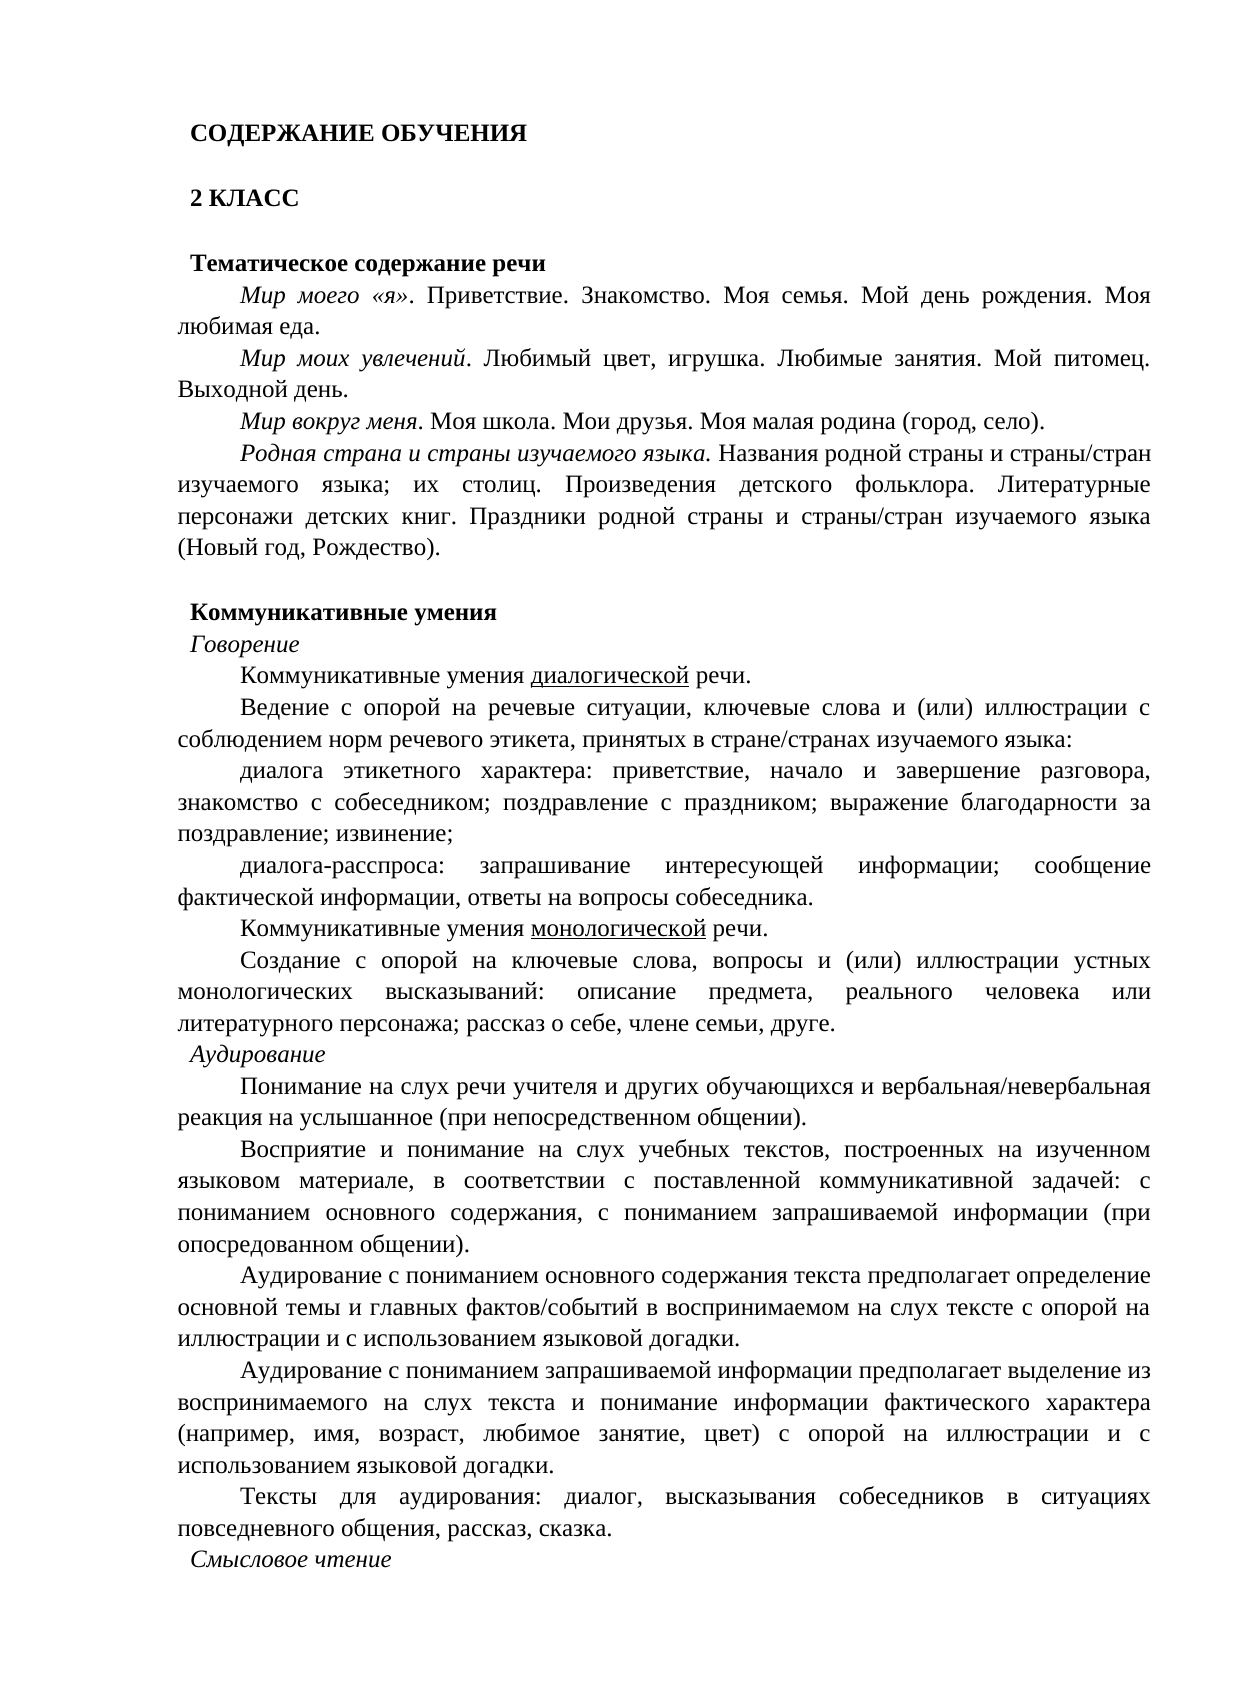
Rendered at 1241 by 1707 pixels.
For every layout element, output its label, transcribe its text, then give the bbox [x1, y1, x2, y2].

text Создание с опорой на ключевые слова, вопросы и (или) иллюстрации устных монологических высказываний: описание предмета, реального человека или литературного персонажа; рассказ о себе, члене семьи, друге. [177, 945, 1152, 1037]
text Ведение с опорой на речевые ситуации, ключевые слова и (или) иллюстрации с соблюдением норм речевого этикета, принятых в стране/странах изучаемого языка: [177, 692, 1152, 752]
text Мир моих увлечений. Любимый цвет, игрушка. Любимые занятия. Мой питомец. Выходной день. [177, 343, 1152, 403]
text Тексты для аудирования: диалог, высказывания собеседников в ситуациях повседневного общения, рассказ, сказка. [177, 1481, 1152, 1542]
text Аудирование [190, 1039, 1152, 1068]
text Смысловое чтение [190, 1544, 1152, 1573]
text Коммуникативные умения диалогической речи. [177, 661, 1152, 689]
text Коммуникативные умения [190, 597, 1152, 626]
text Аудирование с пониманием основного содержания текста предполагает определение основной темы и главных фактов/событий в воспринимаемом на слух тексте с опорой на иллюстрации и с использованием языковой догадки. [177, 1260, 1152, 1352]
text 2 КЛАСС [190, 183, 1152, 212]
text диалога этикетного характера: приветствие, начало и завершение разговора, знакомство с собеседником; поздравление с праздником; выражение благодарности за поздравление; извинение; [177, 755, 1152, 847]
text Говорение [190, 629, 1152, 658]
text Аудирование с пониманием запрашиваемой информации предполагает выделение из воспринимаемого на слух текста и понимание информации фактического характера (например, имя, возраст, любимое занятие, цвет) с опорой на иллюстрации и с использованием языковой догадки. [177, 1355, 1152, 1478]
text ​СОДЕРЖАНИЕ ОБУЧЕНИЯ [190, 118, 1152, 147]
text диалога-расспроса: запрашивание интересующей информации; сообщение фактической информации, ответы на вопросы собеседника. [177, 850, 1152, 910]
text Родная страна и страны изучаемого языка. Названия родной страны и страны/стран изучаемого языка; их столиц. Произведения детского фольклора. Литературные персонажи детских книг. Праздники родной страны и страны/стран изучаемого языка (Новый год, Рождество). [177, 438, 1152, 561]
text Коммуникативные умения монологической речи. [177, 913, 1152, 942]
text Восприятие и понимание на слух учебных текстов, построенных на изученном языковом материале, в соответствии с поставленной коммуникативной задачей: с пониманием основного содержания, с пониманием запрашиваемой информации (при опосредованном общении). [177, 1134, 1152, 1257]
text Мир вокруг меня. Моя школа. Мои друзья. Моя малая родина (город, село). [177, 406, 1152, 435]
text Тематическое содержание речи [190, 248, 1152, 277]
text Мир моего «я». Приветствие. Знакомство. Моя семья. Мой день рождения. Моя любимая еда. [177, 280, 1152, 340]
text Понимание на слух речи учителя и других обучающихся и вербальная/невербальная реакция на услышанное (при непосредственном общении). [177, 1071, 1152, 1131]
